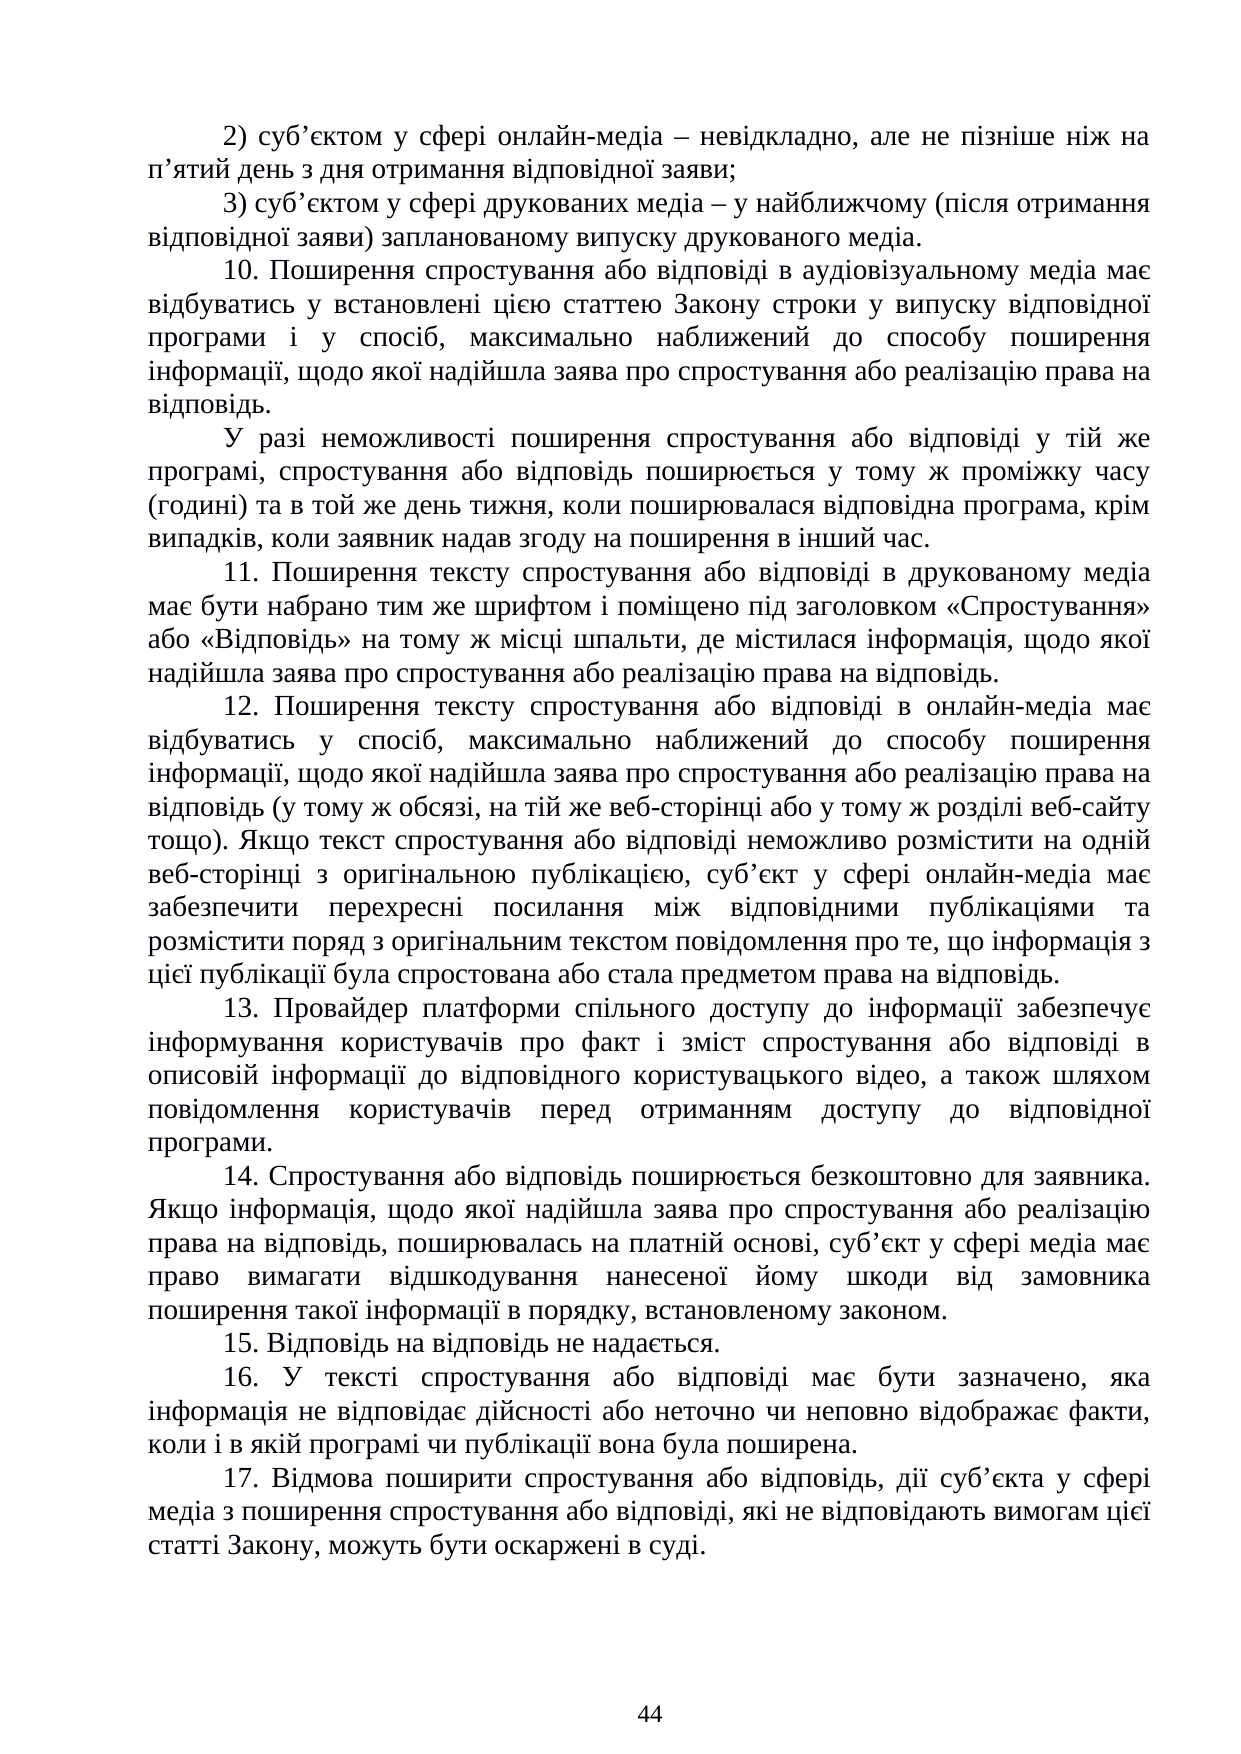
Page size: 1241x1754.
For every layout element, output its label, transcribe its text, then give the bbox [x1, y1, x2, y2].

text У разі неможливості поширення спростування або відповіді у тій же програмі, спростування або відповідь поширюється у тому ж проміжку часу (годині) та в той же день тижня, коли поширювалася відповідна програма, крім випадків, коли заявник надав згоду на поширення в інший час. [148, 420, 1152, 554]
text 16. У тексті спростування або відповіді має бути зазначено, яка інформація не відповідає дійсності або неточно чи неповно відображає факти, коли і в якій програмі чи публікації вона була поширена. [148, 1359, 1152, 1460]
text 15. Відповідь на відповідь не надається. [148, 1326, 1152, 1359]
text 12. Поширення тексту спростування або відповіді в онлайн-медіа має відбуватись у спосіб, максимально наближений до способу поширення інформації, щодо якої надійшла заява про спростування або реалізацію права на відповідь (у тому ж обсязі, на тій же веб-сторінці або у тому ж розділі веб-сайту тощо). Якщо текст спростування або відповіді неможливо розмістити на одній веб-сторінці з оригінальною публікацією, суб’єкт у сфері онлайн-медіа має забезпечити перехресні посилання між відповідними публікаціями та розмістити поряд з оригінальним текстом повідомлення про те, що інформація з цієї публікації була спростована або стала предметом права на відповідь. [148, 688, 1152, 990]
text 13. Провайдер платформи спільного доступу до інформації забезпечує інформування користувачів про факт і зміст спростування або відповіді в описовій інформації до відповідного користувацького відео, а також шляхом повідомлення користувачів перед отриманням доступу до відповідної програми. [148, 990, 1152, 1158]
text 11. Поширення тексту спростування або відповіді в друкованому медіа має бути набрано тим же шрифтом і поміщено під заголовком «Спростування» або «Відповідь» на тому ж місці шпальти, де містилася інформація, щодо якої надійшла заява про спростування або реалізацію права на відповідь. [148, 554, 1152, 688]
text 2) суб’єктом у сфері онлайн-медіа – невідкладно, але не пізніше ніж на п’ятий день з дня отримання відповідної заяви; [148, 118, 1152, 185]
text 10. Поширення спростування або відповіді в аудіовізуальному медіа має відбуватись у встановлені цією статтею Закону строки у випуску відповідної програми і у спосіб, максимально наближений до способу поширення інформації, щодо якої надійшла заява про спростування або реалізацію права на відповідь. [148, 252, 1152, 420]
text 3) суб’єктом у сфері друкованих медіа – у найближчому (після отримання відповідної заяви) запланованому випуску друкованого медіа. [148, 185, 1152, 252]
text 17. Відмова поширити спростування або відповідь, дії суб’єкта у сфері медіа з поширення спростування або відповіді, які не відповідають вимогам цієї статті Закону, можуть бути оскаржені в суді. [148, 1460, 1152, 1560]
text 14. Спростування або відповідь поширюється безкоштовно для заявника. Якщо інформація, щодо якої надійшла заява про спростування або реалізацію права на відповідь, поширювалась на платній основі, суб’єкт у сфері медіа має право вимагати відшкодування нанесеної йому шкоди від замовника поширення такої інформації в порядку, встановленому законом. [148, 1158, 1152, 1326]
